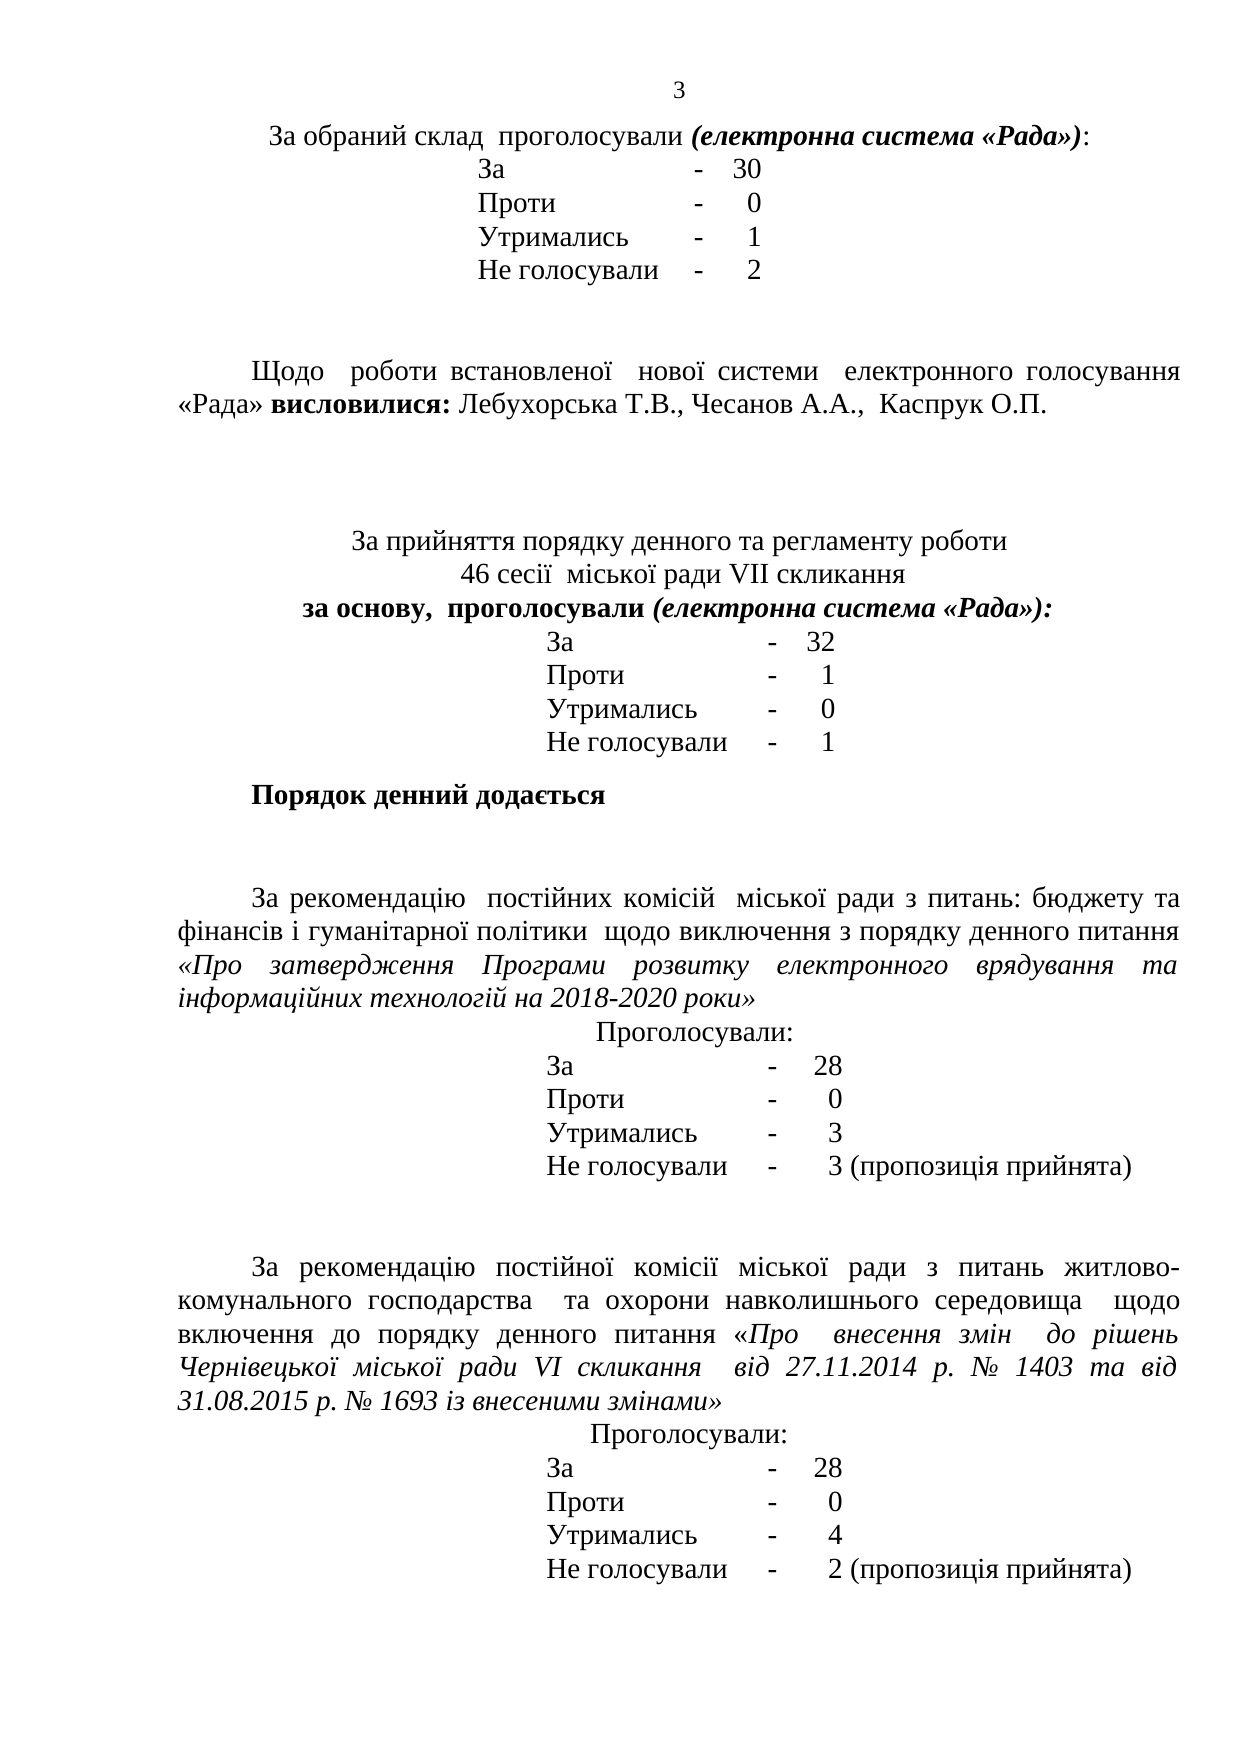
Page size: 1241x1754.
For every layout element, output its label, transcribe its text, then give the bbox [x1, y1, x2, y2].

text Проти - 1 [472, 657, 1181, 691]
text Утримались - 3 [472, 1115, 1181, 1148]
text За обраний склад проголосували (електронна система «Рада»): [177, 118, 1181, 152]
text Проти - 0 [472, 1484, 1181, 1517]
text Не голосували - 2 [402, 252, 1181, 286]
text Не голосували - 1 [472, 724, 1181, 758]
text Проголосували: [472, 1417, 1181, 1450]
text Утримались - 0 [472, 691, 1181, 724]
text Утримались - 4 [472, 1517, 1181, 1551]
text Проти - 0 [472, 1081, 1181, 1115]
text За - 30 [402, 152, 1181, 185]
text Проти - 0 [402, 185, 1181, 219]
text За рекомендацію постійної комісії міської ради з питань житлово-комунального господарства та охорони навколишнього середовища щодо включення до порядку денного питання «Про внесення змін до рішень Чернівецької міської ради VІ скликання від 27.11.2014 р. № 1403 та від 31.08.2015 р. № 1693 із внесеними змінами» [177, 1249, 1181, 1417]
text За - 28 [472, 1450, 1181, 1484]
text За - 28 [472, 1048, 1181, 1081]
text За - 32 [472, 624, 1181, 657]
text Утримались - 1 [402, 219, 1181, 252]
text Порядок денний додається [177, 777, 1181, 811]
text За прийняття порядку денного та регламенту роботи [177, 523, 1181, 557]
text За рекомендацію постійних комісій міської ради з питань: бюджету та фінансів і гуманітарної політики щодо виключення з порядку денного питання «Про затвердження Програми розвитку електронного врядування та інформаційних технологій на 2018-2020 роки» [177, 880, 1181, 1014]
text Щодо роботи встановленої нової системи електронного голосування «Рада» висловилися: Лебухорська Т.В., Чесанов А.А., Каспрук О.П. [177, 353, 1181, 420]
text за основу, проголосували (електронна система «Рада»): [177, 590, 1181, 624]
text 46 сесії міської ради VІІ скликання [177, 557, 1181, 590]
text Не голосували - 2 (пропозиція прийнята) [472, 1551, 1181, 1584]
text Проголосували: [177, 1014, 1181, 1048]
text Не голосували - 3 (пропозиція прийнята) [472, 1148, 1181, 1182]
